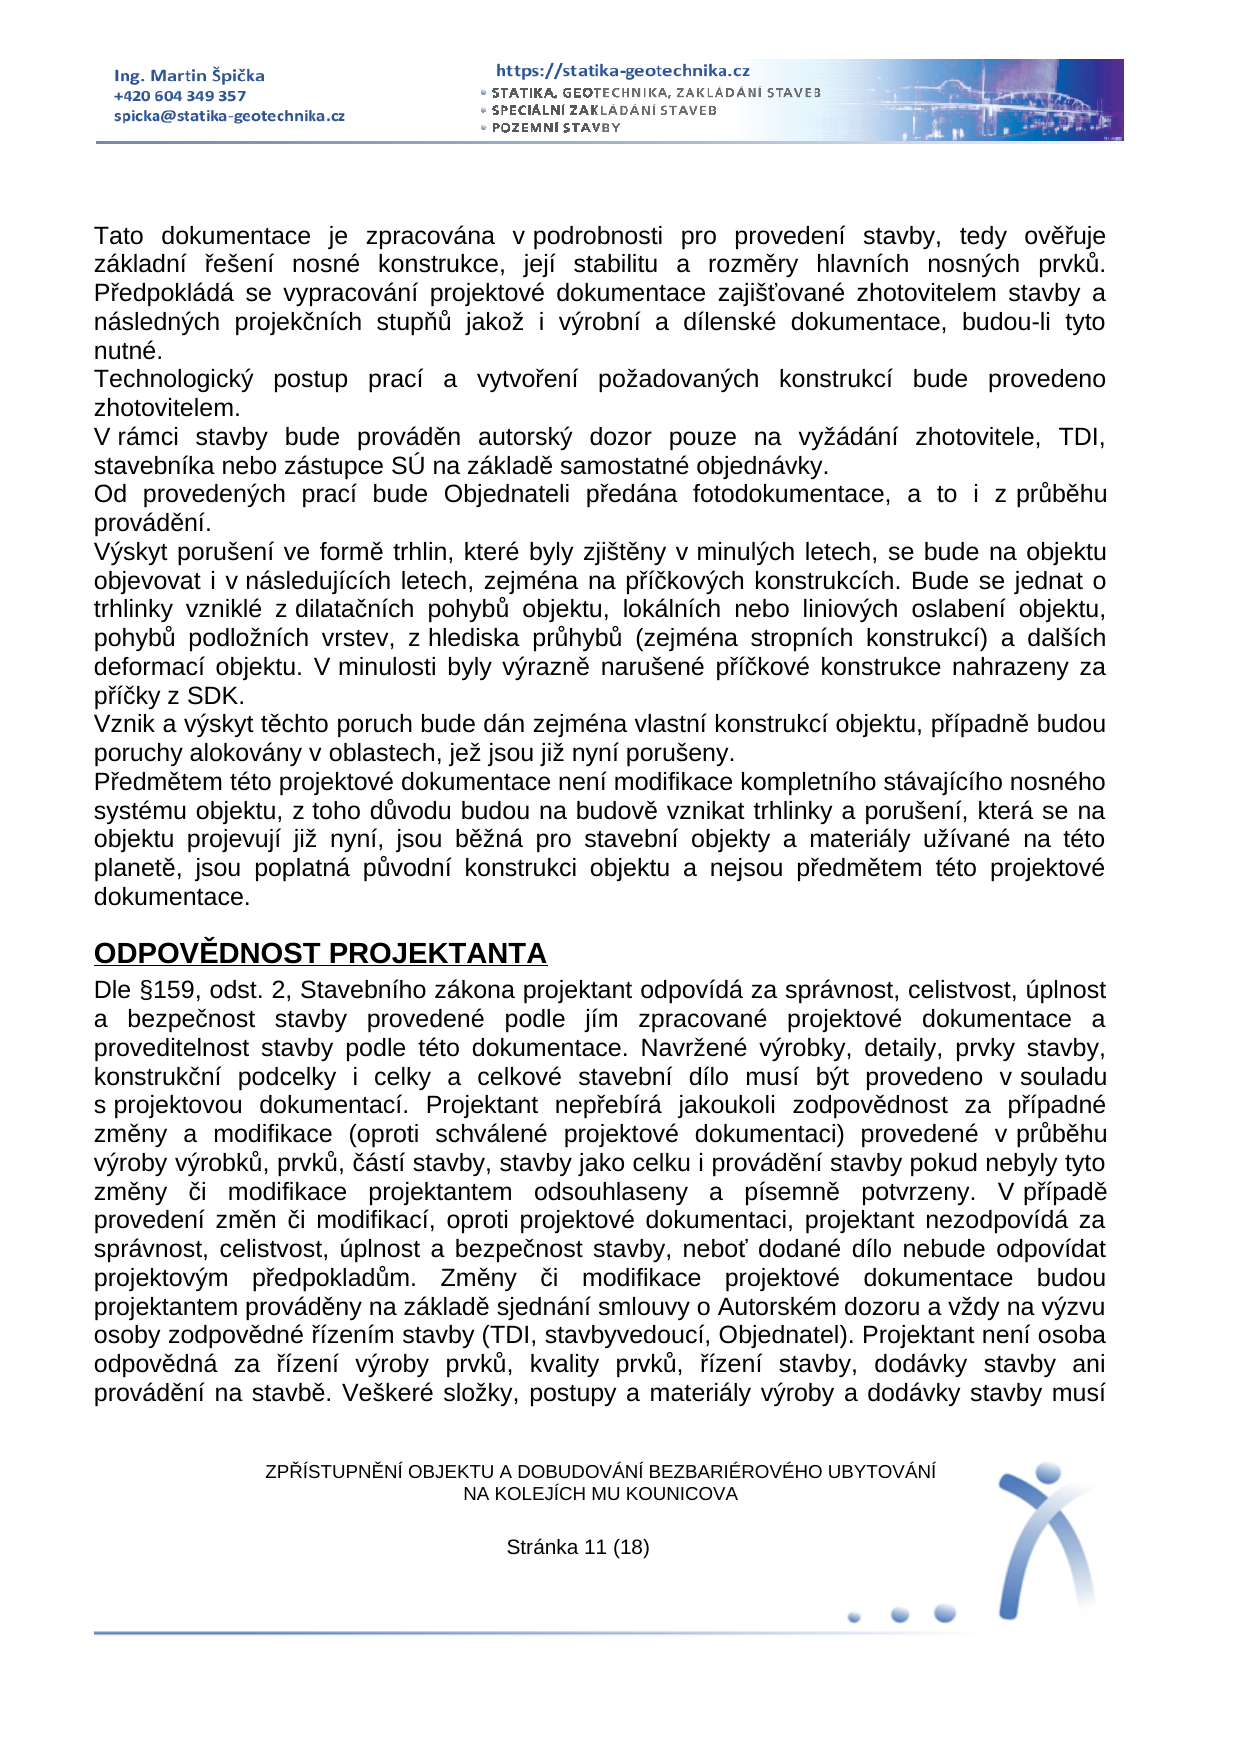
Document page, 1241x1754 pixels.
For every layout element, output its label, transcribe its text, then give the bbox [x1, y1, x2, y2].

text Od provedených prací bude Objednateli předána fotodokumentace, a to i z průběhu provádění. [94, 479, 1107, 537]
text Předmětem této projektové dokumentace není modifikace kompletního stávajícího nosného systému objektu, z toho důvodu budou na budově vznikat trhlinky a porušení, která se na objektu projevují již nyní, jsou běžná pro stavební objekty a materiály užívané na této planetě, jsou poplatná původní konstrukci objektu a nejsou předmětem této projektové dokumentace. [94, 767, 1107, 911]
picture [93, 56, 1129, 147]
text Tato dokumentace je zpracována v podrobnosti pro provedení stavby, tedy ověřuje základní řešení nosné konstrukce, její stabilitu a rozměry hlavních nosných prvků. Předpokládá se vypracování projektové dokumentace zajišťované zhotovitelem stavby a následných projekčních stupňů jakož i výrobní a dílenské dokumentace, budou-li tyto nutné. [94, 221, 1107, 364]
picture [93, 1461, 1129, 1639]
text Vznik a výskyt těchto poruch bude dán zejména vlastní konstrukcí objektu, případně budou poruchy alokovány v oblastech, jež jsou již nyní porušeny. [94, 709, 1107, 767]
text Technologický postup prací a vytvoření požadovaných konstrukcí bude provedeno zhotovitelem. [94, 364, 1107, 422]
text V rámci stavby bude prováděn autorský dozor pouze na vyžádání zhotovitele, TDI, stavebníka nebo zástupce SÚ na základě samostatné objednávky. [94, 422, 1107, 479]
subtitle ODPOVĚDNOST PROJEKTANTA [94, 936, 1107, 969]
text Výskyt porušení ve formě trhlin, které byly zjištěny v minulých letech, se bude na objektu objevovat i v následujících letech, zejména na příčkových konstrukcích. Bude se jednat o trhlinky vzniklé z dilatačních pohybů objektu, lokálních nebo liniových oslabení objektu, pohybů podložních vrstev, z hlediska průhybů (zejména stropních konstrukcí) a dalších deformací objektu. V minulosti byly výrazně narušené příčkové konstrukce nahrazeny za příčky z SDK. [94, 537, 1107, 709]
